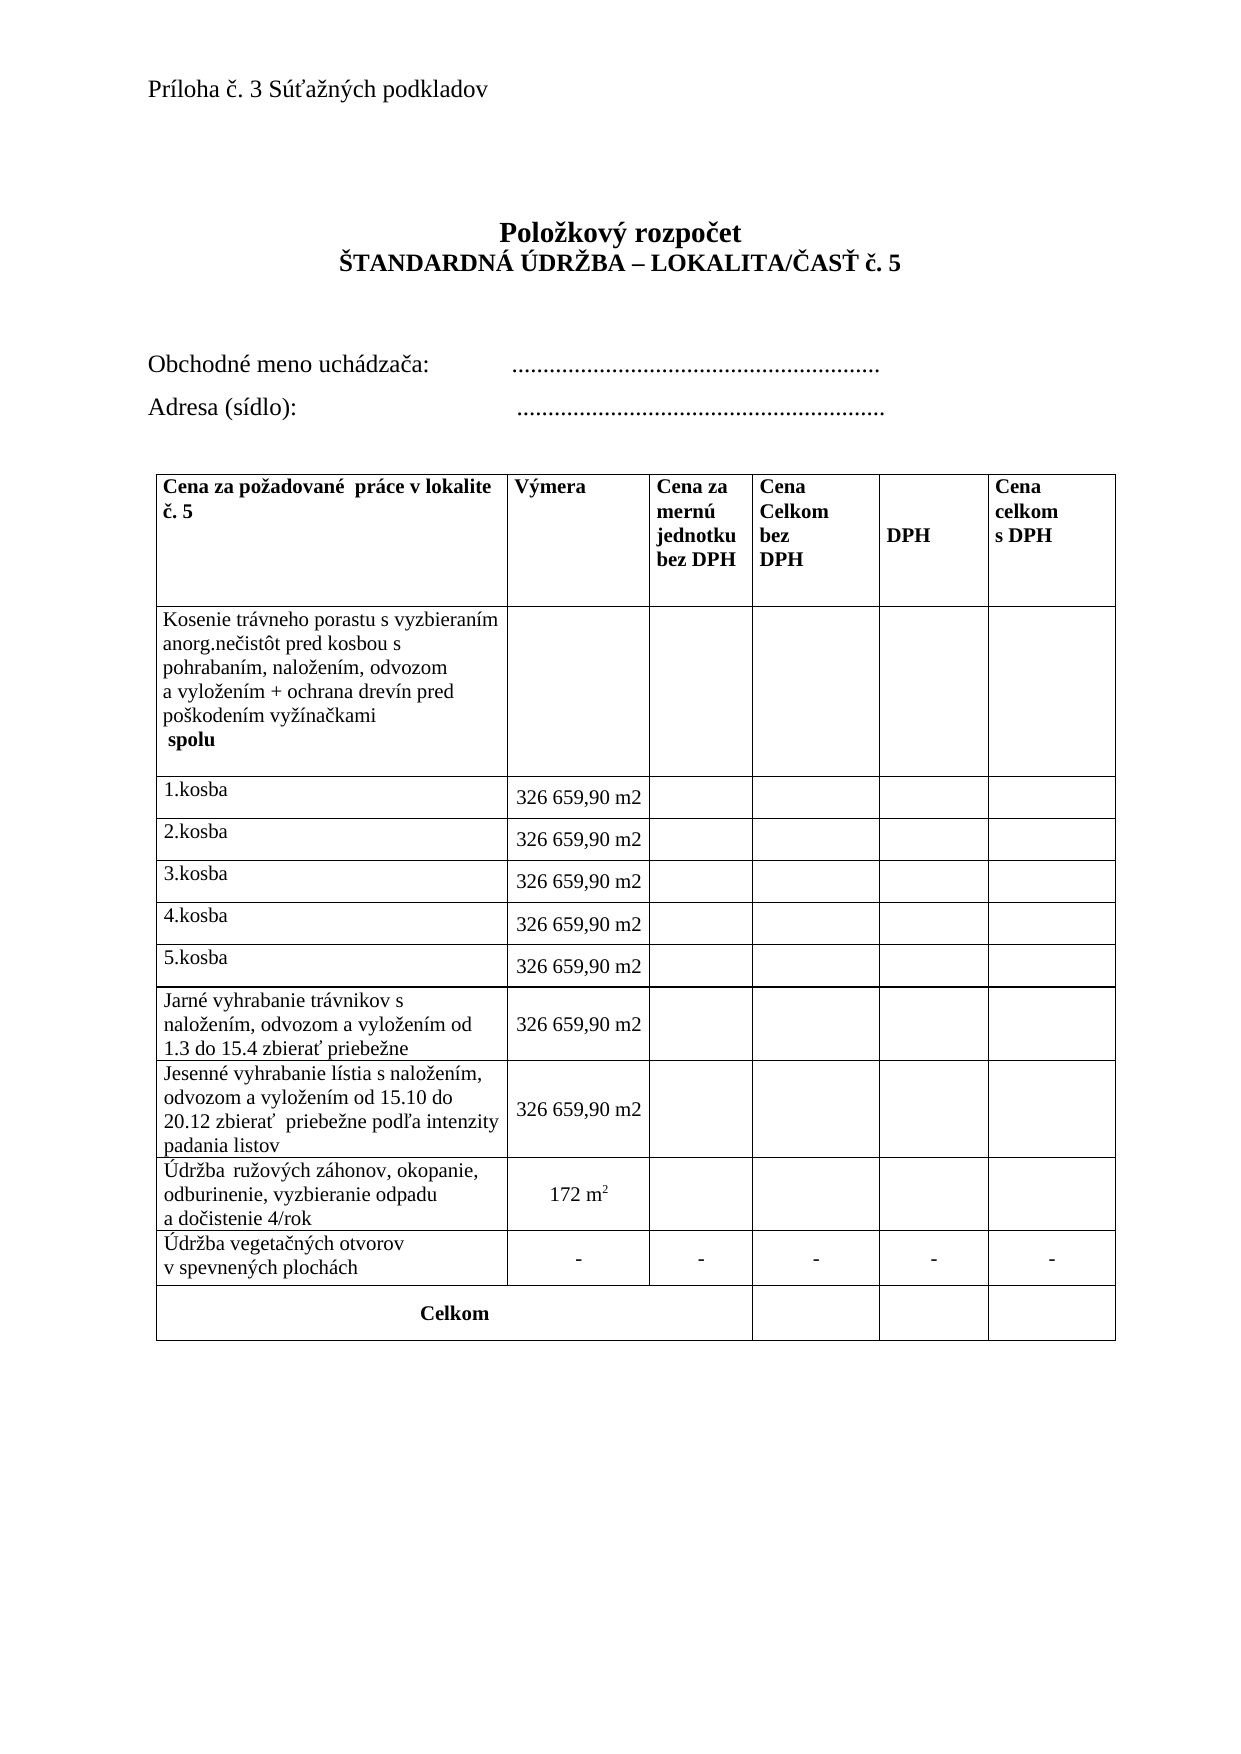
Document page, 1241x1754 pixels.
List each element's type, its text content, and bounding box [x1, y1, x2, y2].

table_cell - [880, 1231, 988, 1285]
table_cell [753, 777, 879, 818]
table_cell Kosenie trávneho porastu s vyzbieraním anorg.nečistôt pred kosbou s pohrabaním, naložením, odvozom a vyložením + ochrana drevín pred poškodením vyžínačkami spolu [157, 607, 507, 776]
table_cell [880, 819, 988, 860]
table_cell 326 659,90 m2 [508, 945, 649, 986]
table_cell 326 659,90 m2 [508, 861, 649, 902]
table_header Výmera [508, 475, 649, 606]
table_cell [650, 903, 752, 944]
table_header Cena Celkom bez DPH [753, 475, 879, 606]
table_cell [989, 861, 1115, 902]
table_cell [650, 861, 752, 902]
table_cell 5.kosba [157, 945, 507, 986]
table_cell - [753, 1231, 879, 1285]
table_cell [880, 1158, 988, 1230]
table_cell [650, 819, 752, 860]
table_cell [753, 1286, 879, 1339]
table_cell [989, 777, 1115, 818]
text Položkový rozpočet [148, 215, 1093, 248]
table_cell [880, 1286, 988, 1339]
text Adresa (sídlo): ........................................................... [148, 392, 1093, 421]
table_cell 3.kosba [157, 861, 507, 902]
table_cell 326 659,90 m2 [508, 988, 649, 1060]
table_cell [753, 988, 879, 1060]
table_header Cena celkom s DPH [989, 475, 1115, 606]
table_cell [989, 1158, 1115, 1230]
table_cell [753, 903, 879, 944]
table_cell [508, 607, 649, 776]
table_cell Údržba ružových záhonov, okopanie, odburinenie, vyzbieranie odpadu a dočistenie 4/rok [157, 1158, 507, 1230]
table_cell 326 659,90 m2 [508, 903, 649, 944]
table_cell Celkom [157, 1286, 752, 1339]
text ŠTANDARDNÁ ÚDRŽBA – LOKALITA/ČASŤ č. 5 [148, 248, 1093, 277]
table_cell [989, 607, 1115, 776]
table_cell [753, 819, 879, 860]
table_cell [989, 988, 1115, 1060]
table_header Cena za požadované práce v lokalite č. 5 [157, 475, 507, 606]
table_cell 1.kosba [157, 777, 507, 818]
table_cell [880, 988, 988, 1060]
table_cell [753, 1061, 879, 1157]
table_header Cena za mernú jednotku bez DPH [650, 475, 752, 606]
table_cell [753, 607, 879, 776]
table_header DPH [880, 475, 988, 606]
table_cell [880, 777, 988, 818]
table_cell 4.kosba [157, 903, 507, 944]
table_cell [989, 1061, 1115, 1157]
table_cell [880, 1061, 988, 1157]
table_cell 172 m2 [508, 1158, 649, 1230]
table_cell 326 659,90 m2 [508, 1061, 649, 1157]
table_cell [650, 777, 752, 818]
table_cell [989, 1286, 1115, 1339]
table_cell 326 659,90 m2 [508, 777, 649, 818]
table_cell [650, 1061, 752, 1157]
table_cell [880, 945, 988, 986]
table_cell [650, 988, 752, 1060]
table_cell Jarné vyhrabanie trávnikov s naložením, odvozom a vyložením od 1.3 do 15.4 zbierať priebežne [157, 988, 507, 1060]
table_cell 326 659,90 m2 [508, 819, 649, 860]
table_cell [880, 607, 988, 776]
table_cell 2.kosba [157, 819, 507, 860]
table_cell [753, 1158, 879, 1230]
table_cell [989, 945, 1115, 986]
table_cell [989, 819, 1115, 860]
table_cell [880, 903, 988, 944]
table_cell Jesenné vyhrabanie lístia s naložením, odvozom a vyložením od 15.10 do 20.12 zbierať priebežne podľa intenzity padania listov [157, 1061, 507, 1157]
table_cell [650, 607, 752, 776]
table_cell - [989, 1231, 1115, 1285]
table_cell [989, 903, 1115, 944]
table_cell Údržba vegetačných otvorov v spevnených plochách [157, 1231, 507, 1285]
text Obchodné meno uchádzača: ........................................................... [148, 349, 1093, 378]
table_cell [650, 945, 752, 986]
table_cell - [508, 1231, 649, 1285]
table_cell [753, 945, 879, 986]
table_cell - [650, 1231, 752, 1285]
table_cell [880, 861, 988, 902]
table_cell [753, 861, 879, 902]
table_cell [650, 1158, 752, 1230]
